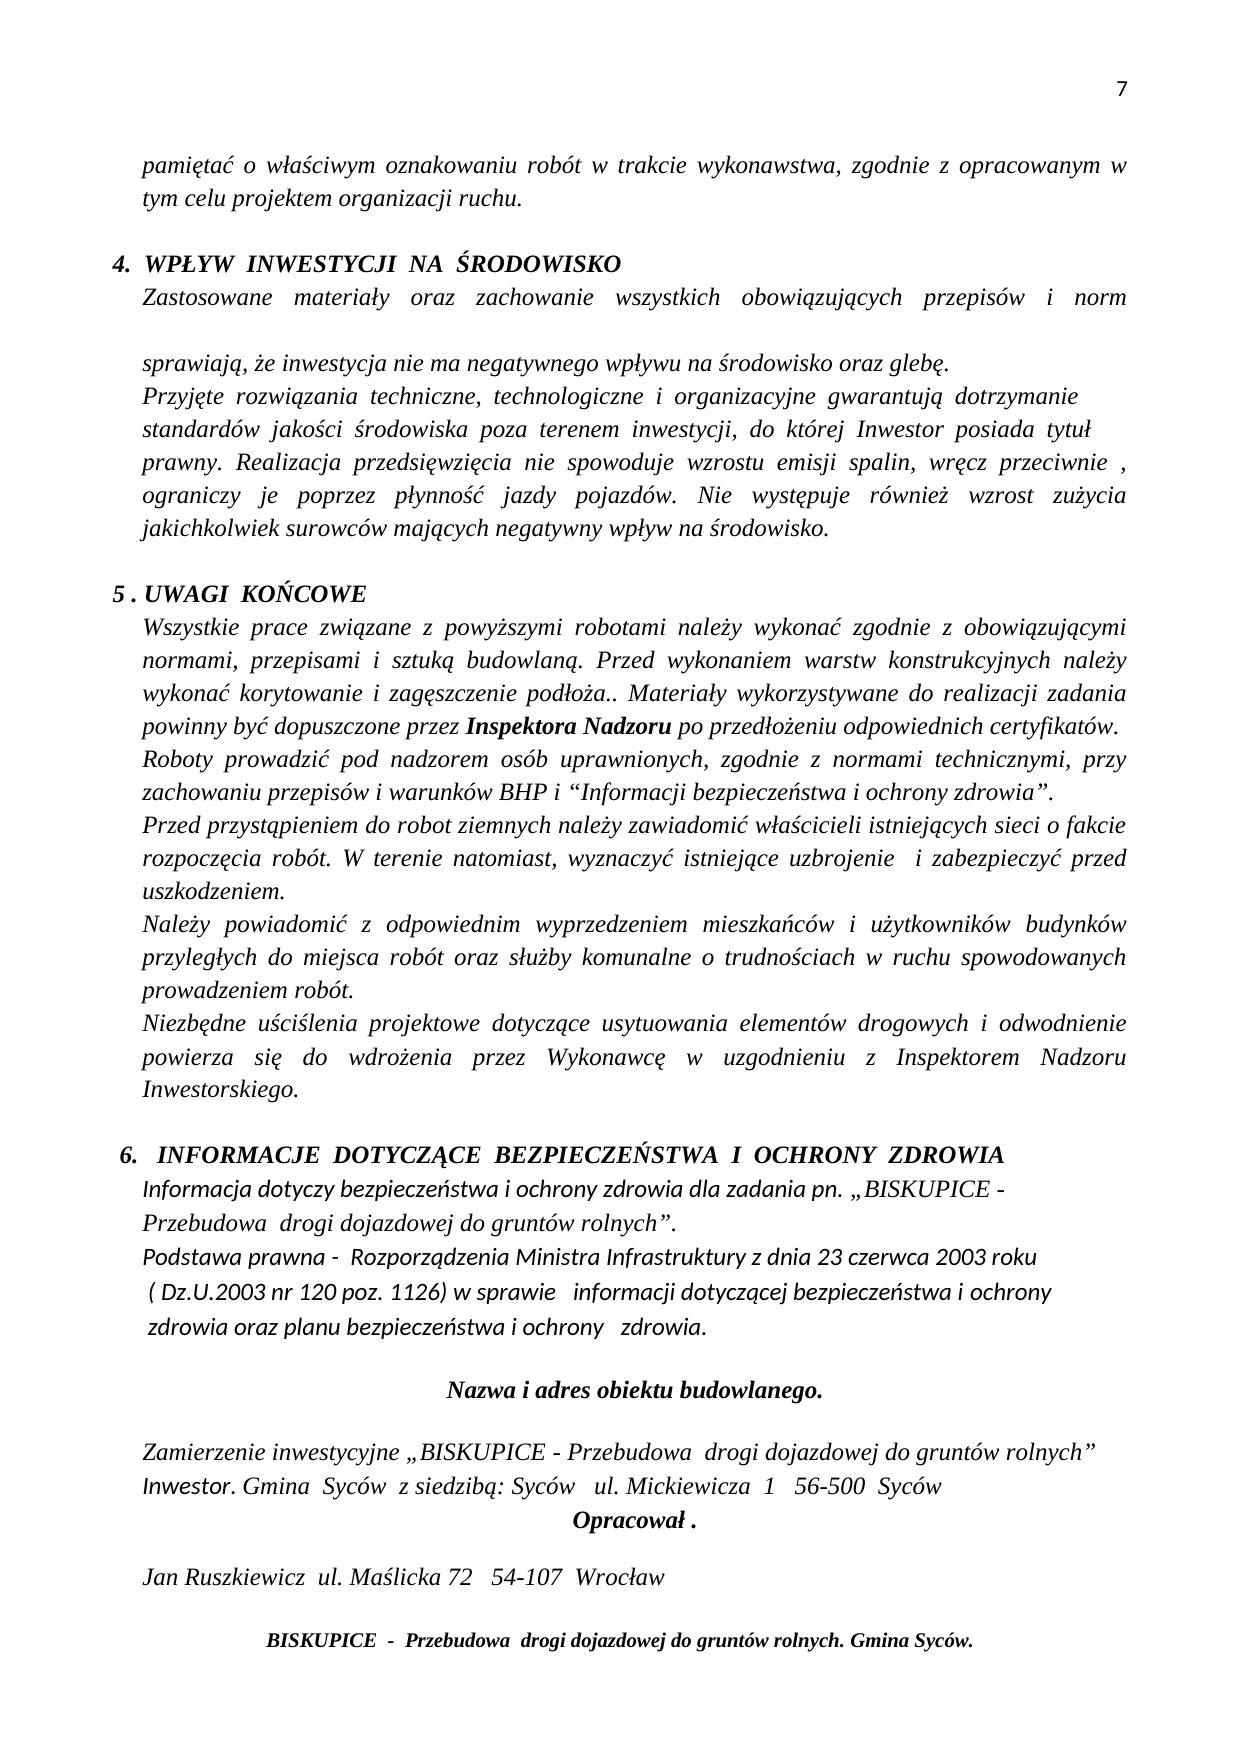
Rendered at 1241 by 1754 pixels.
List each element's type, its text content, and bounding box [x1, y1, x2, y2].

list INFORMACJE DOTYCZĄCE BEZPIECZEŃSTWA I OCHRONY ZDROWIA [119, 1141, 1128, 1169]
text Podstawa prawna - Rozporządzenia Ministra Infrastruktury z dnia 23 czerwca 2003 roku [142, 1241, 1128, 1272]
text Informacja dotyczy bezpieczeństwa i ochrony zdrowia dla zadania pn. „BISKUPICE - Przebudowa drogi dojazdowej do gruntów rolnych”. [142, 1174, 1128, 1237]
text 5 . UWAGI KOŃCOWE [112, 579, 1128, 608]
text Niezbędne uściślenia projektowe dotyczące usytuowania elementów drogowych i odwodnienie powierza się do wdrożenia przez Wykonawcę w uzgodnieniu z Inspektorem Nadzoru Inwestorskiego. [142, 1008, 1128, 1103]
text Przed przystąpieniem do robot ziemnych należy zawiadomić właścicieli istniejących sieci o fakcie rozpoczęcia robót. W terenie natomiast, wyznaczyć istniejące uzbrojenie i zabezpieczyć przed uszkodzeniem. [142, 810, 1128, 905]
text Opracował . [142, 1505, 1128, 1534]
text Przyjęte rozwiązania techniczne, technologiczne i organizacyjne gwarantują dotrzymanie standardów jakości środowiska poza terenem inwestycji, do której Inwestor posiada tytuł prawny. Realizacja przedsięwzięcia nie spowoduje wzrostu emisji spalin, wręcz przeciwnie , ograniczy je poprzez płynność jazdy pojazdów. Nie występuje również wzrost zużycia jakichkolwiek surowców mających negatywny wpływ na środowisko. [142, 381, 1128, 542]
text Roboty prowadzić pod nadzorem osób uprawnionych, zgodnie z normami technicznymi, przy zachowaniu przepisów i warunków BHP i “Informacji bezpieczeństwa i ochrony zdrowia”. [142, 744, 1128, 806]
text Należy powiadomić z odpowiednim wyprzedzeniem mieszkańców i użytkowników budynków przyległych do miejsca robót oraz służby komunalne o trudnościach w ruchu spowodowanych prowadzeniem robót. [142, 909, 1128, 1004]
text 4. WPŁYW INWESTYCJI NA ŚRODOWISKO [112, 249, 1128, 278]
text zdrowia oraz planu bezpieczeństwa i ochrony zdrowia. [142, 1311, 1128, 1342]
text Wszystkie prace związane z powyższymi robotami należy wykonać zgodnie z obowiązującymi normami, przepisami i sztuką budowlaną. Przed wykonaniem warstw konstrukcyjnych należy wykonać korytowanie i zagęszczenie podłoża.. Materiały wykorzystywane do realizacji zadania powinny być dopuszczone przez Inspektora Nadzoru po przedłożeniu odpowiednich certyfikatów. [142, 612, 1128, 740]
text Inwestor. Gmina Syców z siedzibą: Syców ul. Mickiewicza 1 56-500 Syców [142, 1470, 1128, 1501]
text ( Dz.U.2003 nr 120 poz. 1126) w sprawie informacji dotyczącej bezpieczeństwa i ochrony [142, 1276, 1128, 1307]
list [142, 150, 1128, 212]
text Jan Ruszkiewicz ul. Maślicka 72 54-107 Wrocław [142, 1562, 1128, 1591]
text Zastosowane materiały oraz zachowanie wszystkich obowiązujących przepisów i norm sprawiają, że inwestycja nie ma negatywnego wpływu na środowisko oraz glebę. [142, 282, 1128, 377]
text Zamierzenie inwestycyjne „BISKUPICE - Przebudowa drogi dojazdowej do gruntów rolnych” [142, 1437, 1128, 1466]
text Nazwa i adres obiektu budowlanego. [142, 1375, 1128, 1404]
